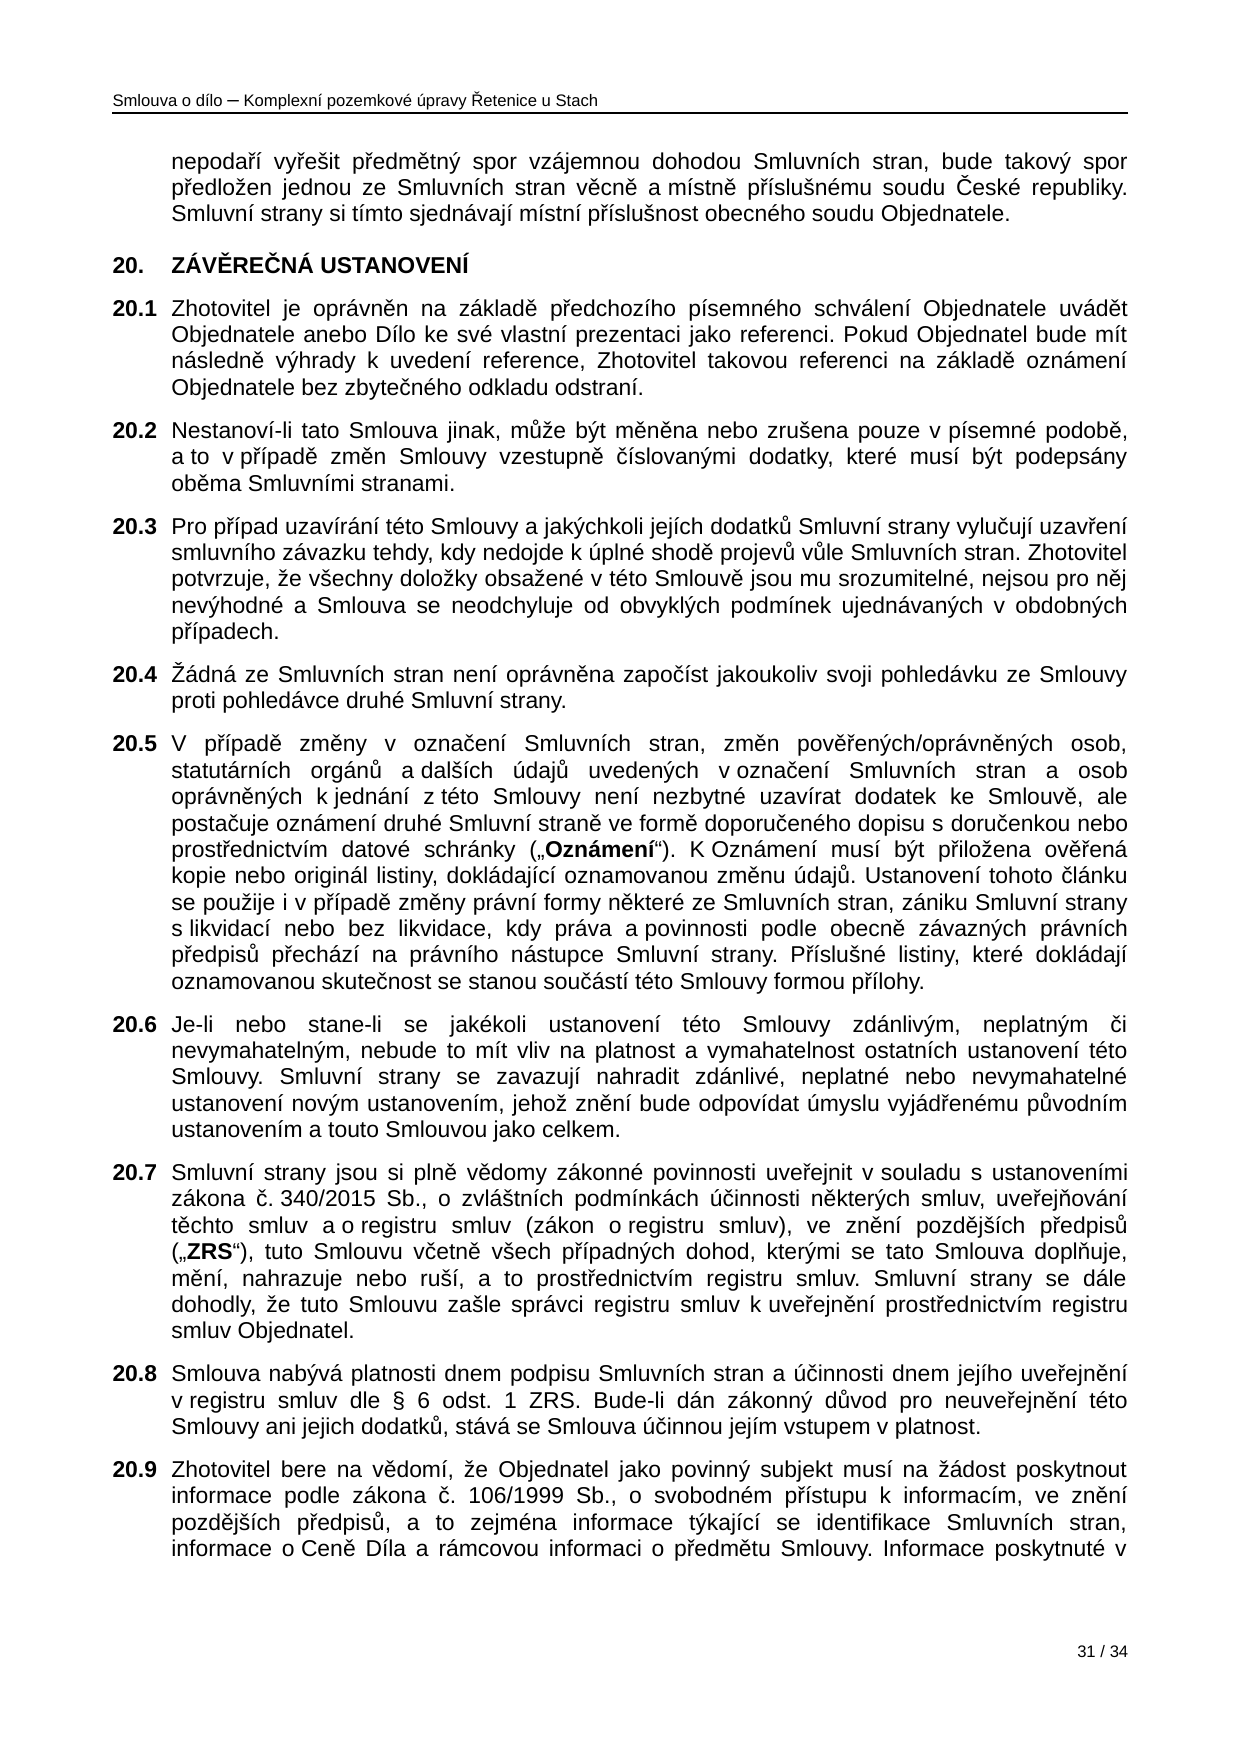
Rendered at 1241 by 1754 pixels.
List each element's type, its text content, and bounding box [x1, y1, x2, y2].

text Smlouva nabývá platnosti dnem podpisu Smluvních stran a účinnosti dnem jejího uveřejnění v registru smluv dle § 6 odst. 1 ZRS. Bude-li dán zákonný důvod pro neuveřejnění této Smlouvy ani jejich dodatků, stává se Smlouva účinnou jejím vstupem v platnost. [112, 1360, 1128, 1439]
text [112, 148, 1128, 227]
text Pro případ uzavírání této Smlouvy a jakýchkoli jejích dodatků Smluvní strany vylučují uzavření smluvního závazku tehdy, kdy nedojde k úplné shodě projevů vůle Smluvních stran. Zhotovitel potvrzuje, že všechny doložky obsažené v této Smlouvě jsou mu srozumitelné, nejsou pro něj nevýhodné a Smlouva se neodchyluje od obvyklých podmínek ujednávaných v obdobných případech. [112, 513, 1128, 644]
text Nestanoví-li tato Smlouva jinak, může být měněna nebo zrušena pouze v písemné podobě, a to v případě změn Smlouvy vzestupně číslovanými dodatky, které musí být podepsány oběma Smluvními stranami. [112, 417, 1128, 496]
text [112, 1456, 1128, 1561]
text Je-li nebo stane-li se jakékoli ustanovení této Smlouvy zdánlivým, neplatným či nevymahatelným, nebude to mít vliv na platnost a vymahatelnost ostatních ustanovení této Smlouvy. Smluvní strany se zavazují nahradit zdánlivé, neplatné nebo nevymahatelné ustanovení novým ustanovením, jehož znění bude odpovídat úmyslu vyjádřenému původním ustanovením a touto Smlouvou jako celkem. [112, 1011, 1128, 1142]
text Zhotovitel je oprávněn na základě předchozího písemného schválení Objednatele uvádět Objednatele anebo Dílo ke své vlastní prezentaci jako referenci. Pokud Objednatel bude mít následně výhrady k uvedení reference, Zhotovitel takovou referenci na základě oznámení Objednatele bez zbytečného odkladu odstraní. [112, 295, 1128, 400]
text Závěrečná ustanovení [112, 252, 1128, 278]
text V případě změny v označení Smluvních stran, změn pověřených/oprávněných osob, statutárních orgánů a dalších údajů uvedených v označení Smluvních stran a osob oprávněných k jednání z této Smlouvy není nezbytné uzavírat dodatek ke Smlouvě, ale postačuje oznámení druhé Smluvní straně ve formě doporučeného dopisu s doručenkou nebo prostřednictvím datové schránky („Oznámení“). K Oznámení musí být přiložena ověřená kopie nebo originál listiny, dokládající oznamovanou změnu údajů. Ustanovení tohoto článku se použije i v případě změny právní formy některé ze Smluvních stran, zániku Smluvní strany s likvidací nebo bez likvidace, kdy práva a povinnosti podle obecně závazných právních předpisů přechází na právního nástupce Smluvní strany. Příslušné listiny, které dokládají oznamovanou skutečnost se stanou součástí této Smlouvy formou přílohy. [112, 730, 1128, 994]
text Smluvní strany jsou si plně vědomy zákonné povinnosti uveřejnit v souladu s ustanoveními zákona č. 340/2015 Sb., o zvláštních podmínkách účinnosti některých smluv, uveřejňování těchto smluv a o registru smluv (zákon o registru smluv), ve znění pozdějších předpisů („ZRS“), tuto Smlouvu včetně všech případných dohod, kterými se tato Smlouva doplňuje, mění, nahrazuje nebo ruší, a to prostřednictvím registru smluv. Smluvní strany se dále dohodly, že tuto Smlouvu zašle správci registru smluv k uveřejnění prostřednictvím registru smluv Objednatel. [112, 1159, 1128, 1343]
text Žádná ze Smluvních stran není oprávněna započíst jakoukoliv svoji pohledávku ze Smlouvy proti pohledávce druhé Smluvní strany. [112, 661, 1128, 714]
